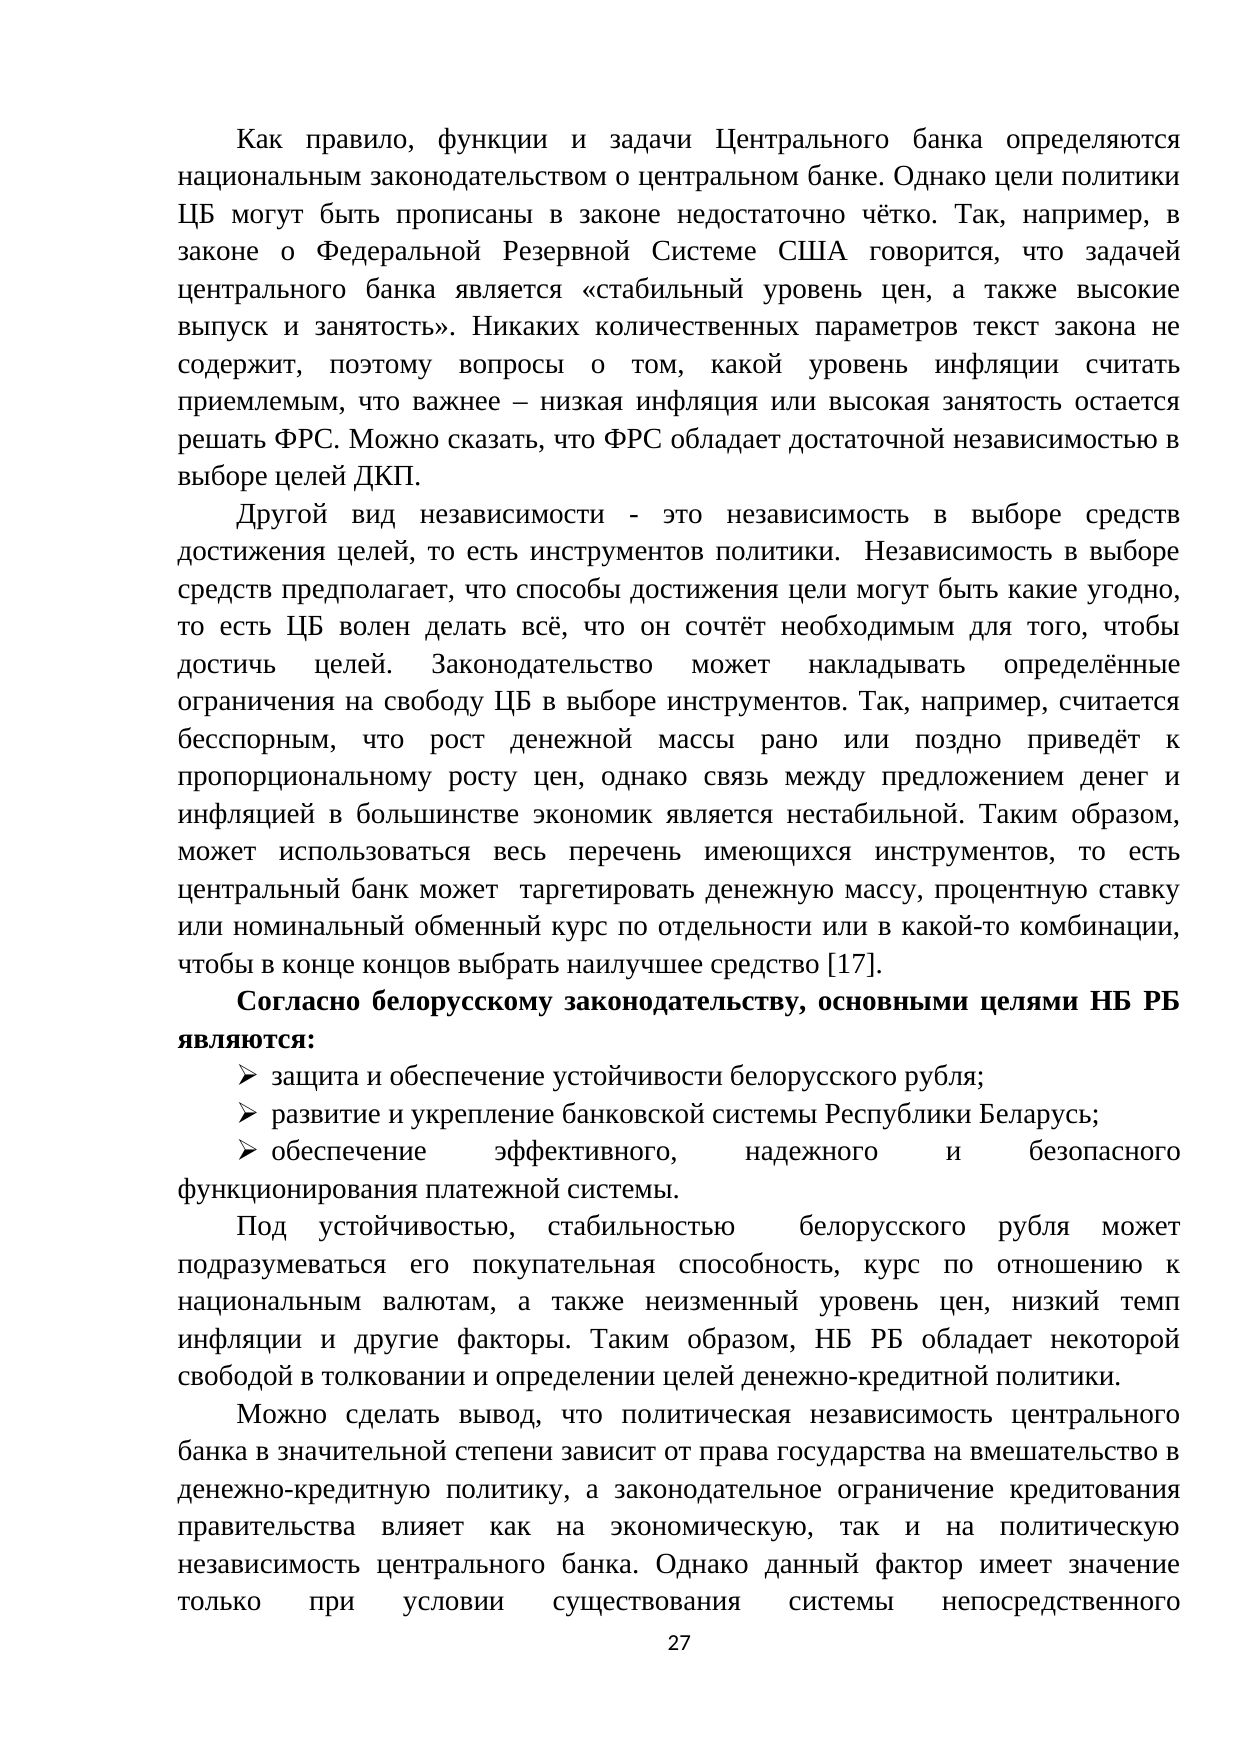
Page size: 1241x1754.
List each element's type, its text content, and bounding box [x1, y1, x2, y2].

list развитие и укрепление банковской системы Республики Беларусь; [177, 1093, 1181, 1131]
text Другой вид независимости - это независимость в выборе средств достижения целей, то есть инструментов политики. Независимость в выборе средств предполагает, что способы достижения цели могут быть какие угодно, то есть ЦБ волен делать всё, что он сочтёт необходимым для того, чтобы достичь целей. Законодательство может накладывать определённые ограничения на свободу ЦБ в выборе инструментов. Так, например, считается бесспорным, что рост денежной массы рано или поздно приведёт к пропорциональному росту цен, однако связь между предложением денег и инфляцией в большинстве экономик является нестабильной. Таким образом, может использоваться весь перечень имеющихся инструментов, то есть центральный банк может таргетировать денежную массу, процентную ставку или номинальный обменный курс по отдельности или в какой-то комбинации, чтобы в конце концов выбрать наилучшее средство [17]. [177, 493, 1181, 981]
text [177, 1393, 1181, 1618]
text Под устойчивостью, стабильностью белорусского рубля может подразумеваться его покупательная способность, курс по отношению к национальным валютам, а также неизменный уровень цен, низкий темп инфляции и другие факторы. Таким образом, НБ РБ обладает некоторой свободой в толковании и определении целей денежно-кредитной политики. [177, 1206, 1181, 1393]
list обеспечение эффективного, надежного и безопасного функционирования платежной системы. [177, 1131, 1181, 1206]
list защита и обеспечение устойчивости белорусского рубля; [177, 1056, 1181, 1093]
text Согласно белорусскому законодательству, основными целями НБ РБ являются: [177, 981, 1181, 1056]
text Как правило, функции и задачи Центрального банка определяются национальным законодательством о центральном банке. Однако цели политики ЦБ могут быть прописаны в законе недостаточно чётко. Так, например, в законе о Федеральной Резервной Системе США говорится, что задачей центрального банка является «стабильный уровень цен, а также высокие выпуск и занятость». Никаких количественных параметров текст закона не содержит, поэтому вопросы о том, какой уровень инфляции считать приемлемым, что важнее – низкая инфляция или высокая занятость остается решать ФРС. Можно сказать, что ФРС обладает достаточной независимостью в выборе целей ДКП. [177, 118, 1181, 493]
